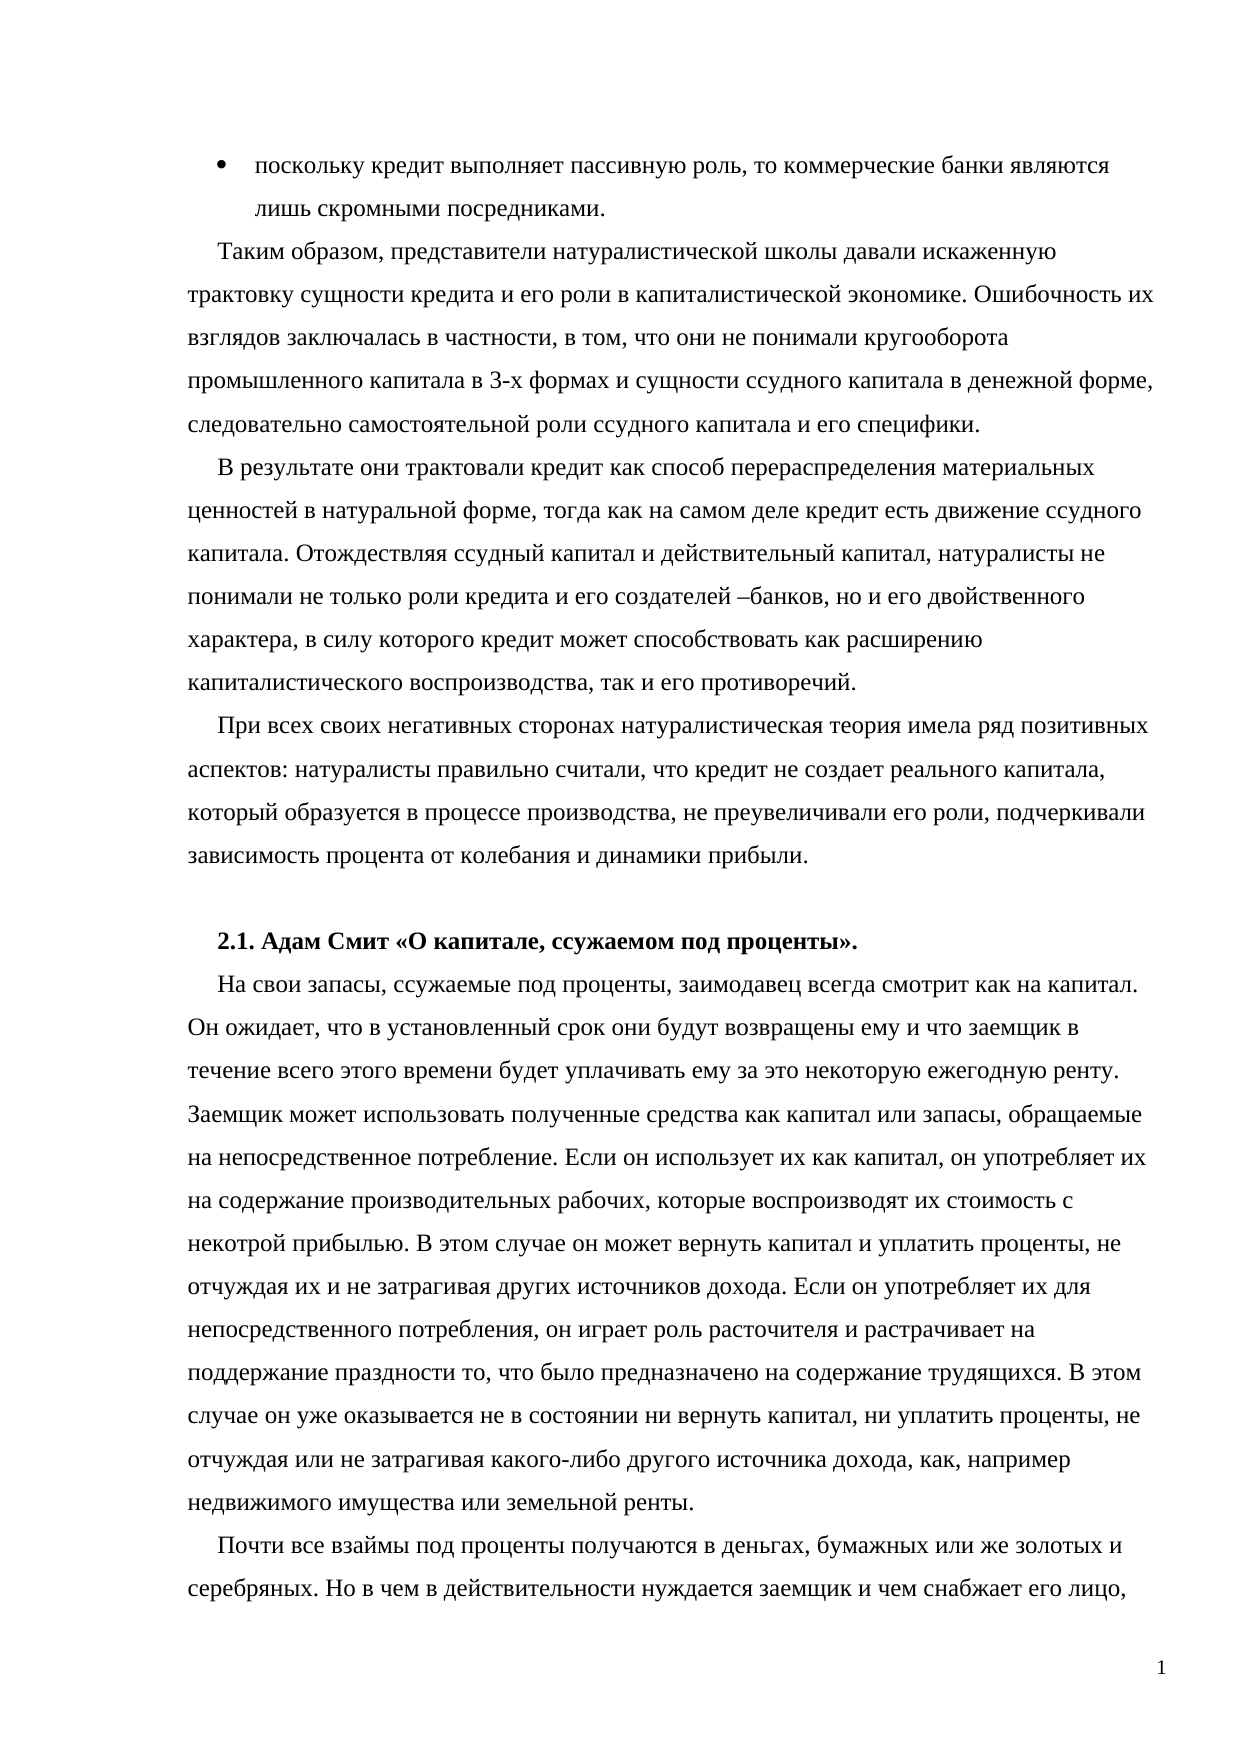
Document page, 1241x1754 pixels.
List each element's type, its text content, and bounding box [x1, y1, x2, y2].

text В результате они трактовали кредит как способ перераспределения материальных ценностей в натуральной форме, тогда как на самом деле кредит есть движение ссудного капитала. Отождествляя ссудный капитал и действительный капитал, натуралисты не понимали не только роли кредита и его создателей –банков, но и его двойственного характера, в силу которого кредит может способствовать как расширению капиталистического воспроизводства, так и его противоречий. [187, 452, 1167, 696]
text На свои запасы, ссужаемые под проценты, заимодавец всегда смотрит как на капитал. Он ожидает, что в установленный срок они будут возвращены ему и что заемщик в течение всего этого времени будет уплачивать ему за это некоторую ежегодную ренту. Заемщик может использовать полученные средства как капитал или запасы, обращаемые на непосредственное потребление. Если он использует их как капитал, он употребляет их на содержание производительных рабочих, которые воспроизводят их стоимость с некотрой прибылью. В этом случае он может вернуть капитал и уплатить проценты, не отчуждая их и не затрагивая других источников дохода. Если он употребляет их для непосредственного потребления, он играет роль расточителя и растрачивает на поддержание праздности то, что было предназначено на содержание трудящихся. В этом случае он уже оказывается не в состоянии ни вернуть капитал, ни уплатить проценты, не отчуждая или не затрагивая какого-либо другого источника дохода, как, например недвижимого имущества или земельной ренты. [187, 969, 1167, 1516]
text При всех своих негативных сторонах натуралистическая теория имела ряд позитивных аспектов: натуралисты правильно считали, что кредит не создает реального капитала, который образуется в процессе производства, не преувеличивали его роли, подчеркивали зависимость процента от колебания и динамики прибыли. [187, 711, 1167, 869]
list поскольку кредит выполняет пассивную роль, то коммерческие банки являются лишь скромными посредниками. [217, 150, 1167, 222]
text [187, 1530, 1167, 1602]
text Таким образом, представители натуралистической школы давали искаженную трактовку сущности кредита и его роли в капиталистической экономике. Ошибочность их взглядов заключалась в частности, в том, что они не понимали кругооборота промышленного капитала в 3-х формах и сущности ссудного капитала в денежной форме, следовательно самостоятельной роли ссудного капитала и его специфики. [187, 236, 1167, 437]
text 2.1. Адам Смит «О капитале, ссужаемом под проценты». [187, 926, 1167, 955]
